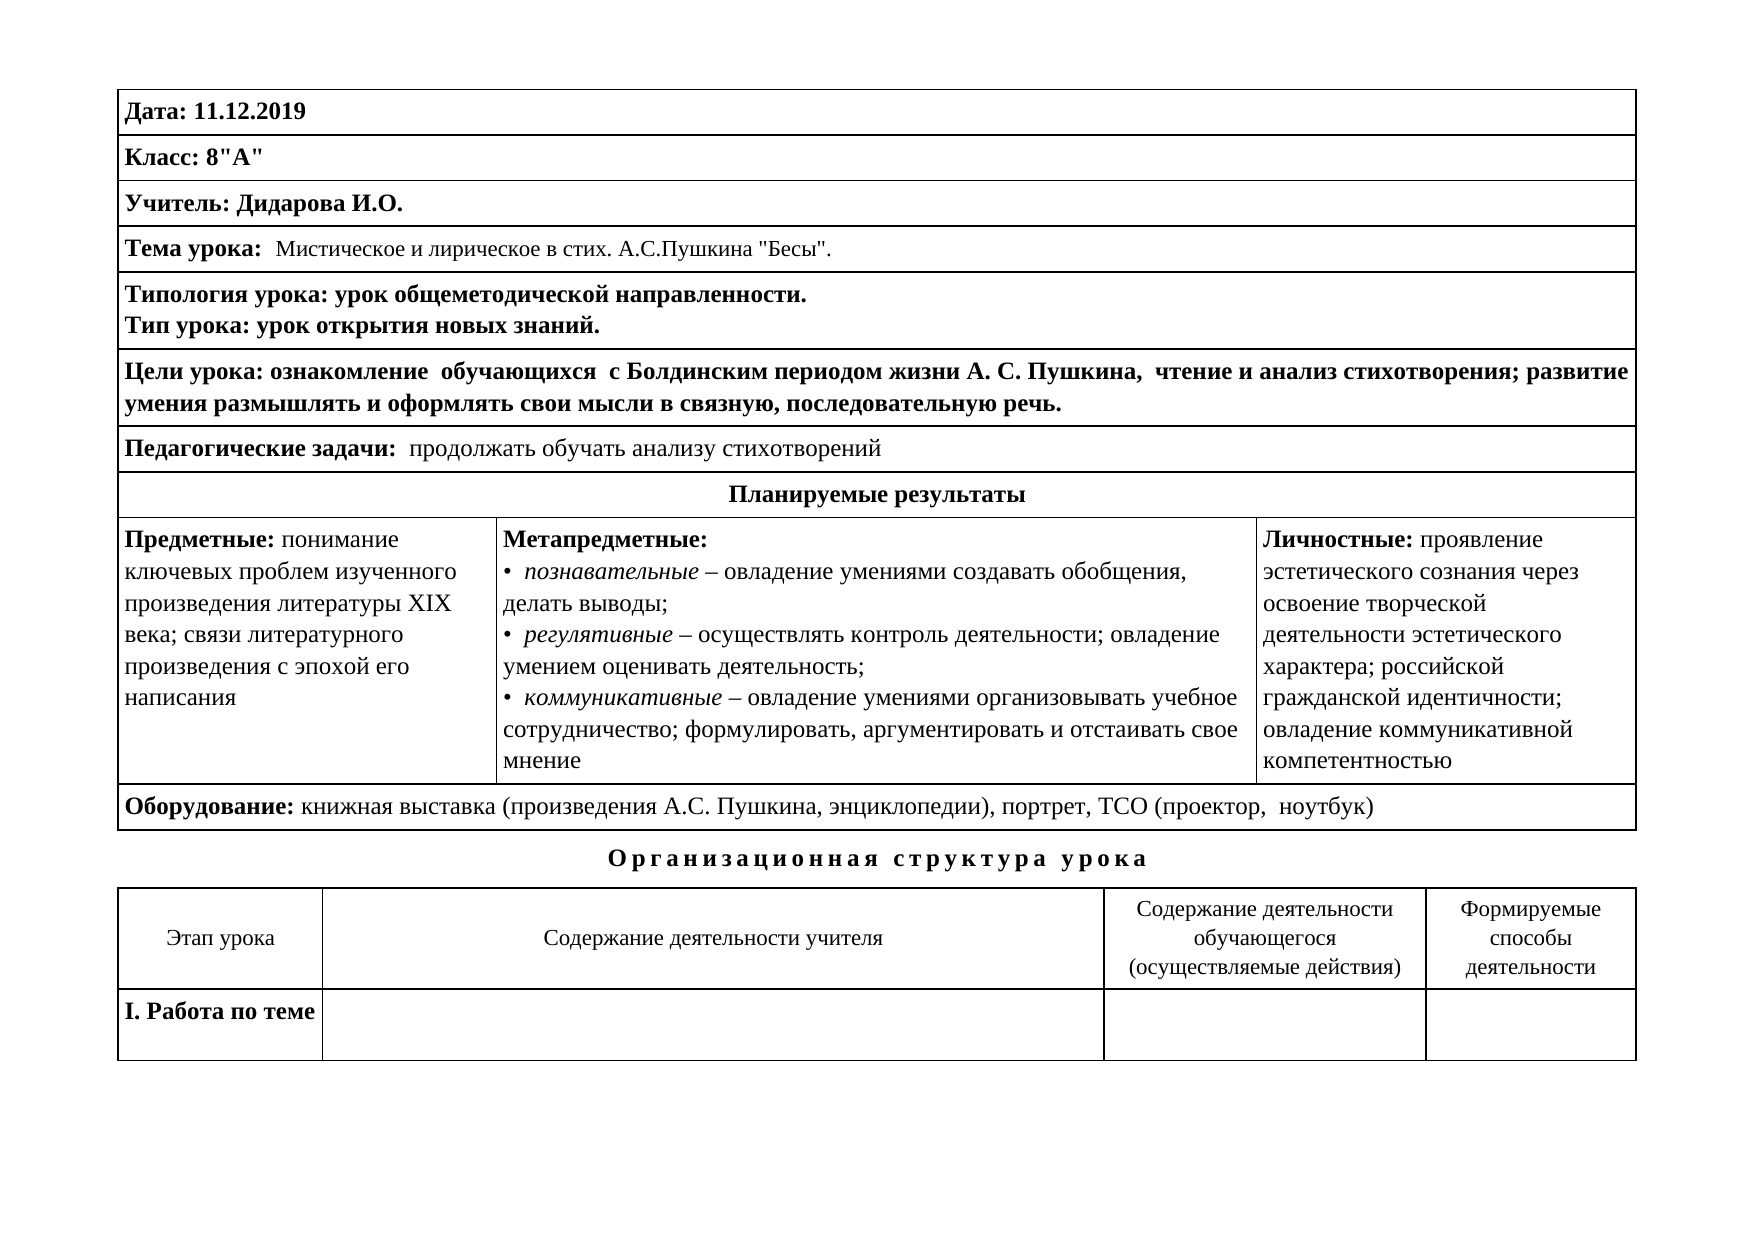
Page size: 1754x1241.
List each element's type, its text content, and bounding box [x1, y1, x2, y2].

text Организационная структура урока [118, 843, 1636, 872]
table_cell Предметные: понимание ключевых проблем изученного произведения литературы XIX века; связи литературного произведения с эпохой его написания [119, 518, 496, 783]
table_cell Тема урока: Мистическое и лирическое в стих. А.С.Пушкина "Бесы". [119, 227, 1635, 271]
table_cell Оборудование: книжная выставка (произведения А.С. Пушкина, энциклопедии), портрет, ТСО (проектор, ноутбук) [119, 785, 1635, 829]
table_header Этап урока [119, 889, 322, 988]
table_header Формируемые способы деятельности [1427, 889, 1635, 988]
table_header Содержание деятельности учителя [323, 889, 1103, 988]
table_cell Педагогические задачи: продолжать обучать анализу стихотворений [119, 427, 1635, 471]
table_cell Типология урока: урок общеметодической направленности. Тип урока: урок открытия новых знаний. [119, 273, 1635, 348]
table_cell Цели урока: ознакомление обучающихся с Болдинским периодом жизни А. С. Пушкина, чтение и анализ стихотворения; развитие умения размышлять и оформлять свои мысли в связную, последовательную речь. [119, 350, 1635, 425]
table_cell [1427, 990, 1635, 1060]
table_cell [119, 990, 322, 1060]
table_cell Личностные: проявление эстетического сознания через освоение творческой деятельности эстетического характера; российской гражданской идентичности; овладение коммуникативной компетентностью [1257, 518, 1635, 783]
table_cell Класс: 8"А" [119, 136, 1635, 180]
table_header Содержание деятельности обучающегося (осуществляемые действия) [1105, 889, 1425, 988]
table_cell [1105, 990, 1425, 1060]
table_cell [323, 990, 1103, 1060]
table_header Дата: 11.12.2019 [119, 90, 1635, 134]
table_cell Планируемые результаты [119, 473, 1635, 517]
table_cell Метапредметные: • познавательные – овладение умениями создавать обобщения, делать выводы; • регулятивные – осуществлять контроль деятельности; овладение умением оценивать деятельность; • коммуникативные – овладение умениями организовывать учебное сотрудничество; формулировать, аргументировать и отстаивать свое мнение [497, 518, 1256, 783]
table_cell Учитель: Дидарова И.О. [119, 181, 1635, 225]
